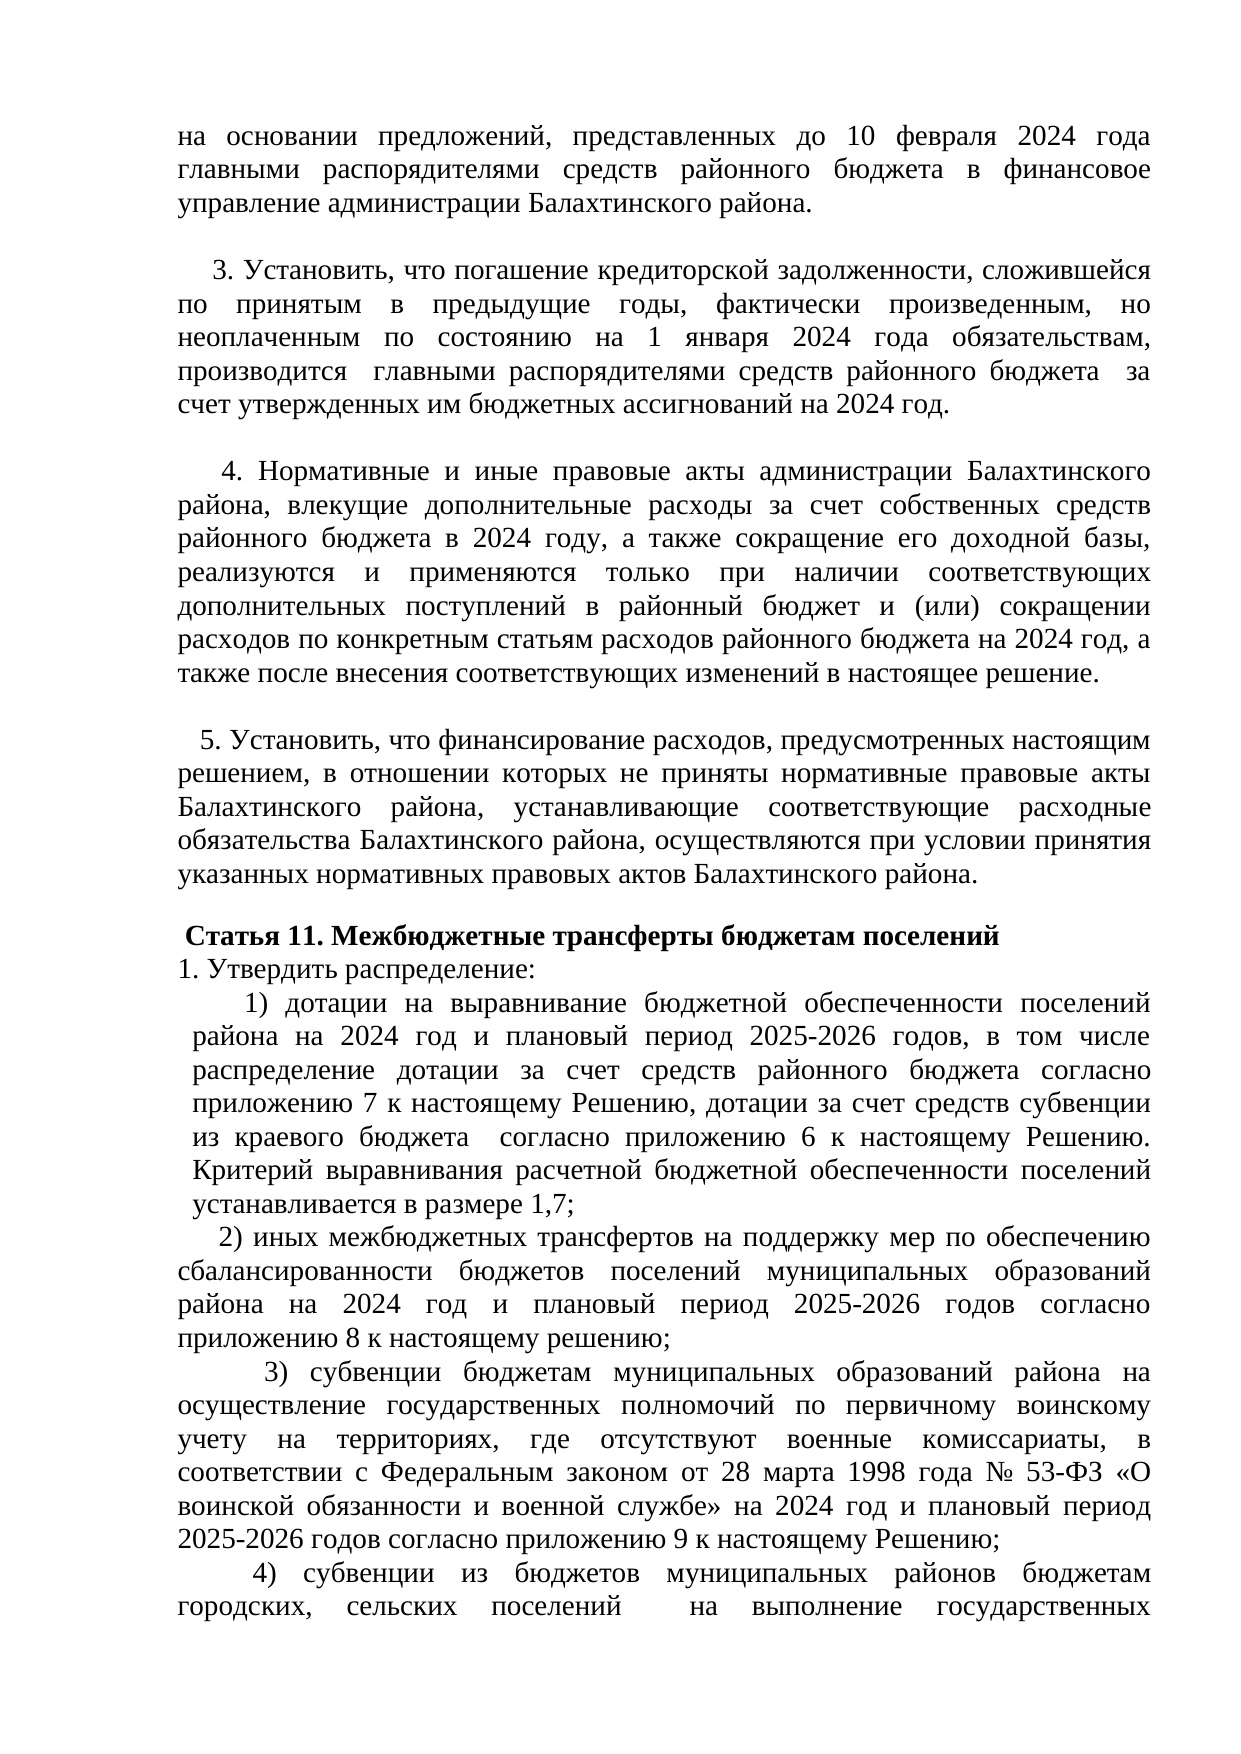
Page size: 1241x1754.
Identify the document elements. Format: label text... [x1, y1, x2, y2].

text 1. Утвердить распределение: [177, 951, 1152, 985]
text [177, 1555, 1152, 1622]
text 5. Установить, что финансирование расходов, предусмотренных настоящим решением, в отношении которых не приняты нормативные правовые акты Балахтинского района, устанавливающие соответствующие расходные обязательства Балахтинского района, осуществляются при условии принятия указанных нормативных правовых актов Балахтинского района. [177, 722, 1152, 889]
text Статья 11. Межбюджетные трансферты бюджетам поселений [177, 918, 1152, 951]
text 4. Нормативные и иные правовые акты администрации Балахтинского района, влекущие дополнительные расходы за счет собственных средств районного бюджета в 2024 году, а также сокращение его доходной базы, реализуются и применяются только при наличии соответствующих дополнительных поступлений в районный бюджет и (или) сокращении расходов по конкретным статьям расходов районного бюджета на 2024 год, а также после внесения соответствующих изменений в настоящее решение. [177, 453, 1152, 688]
text 2) иных межбюджетных трансфертов на поддержку мер по обеспечению сбалансированности бюджетов поселений муниципальных образований района на 2024 год и плановый период 2025-2026 годов согласно приложению 8 к настоящему решению; [177, 1219, 1152, 1354]
text 1) дотации на выравнивание бюджетной обеспеченности поселений района на 2024 год и плановый период 2025-2026 годов, в том числе распределение дотации за счет средств районного бюджета согласно приложению 7 к настоящему Решению, дотации за счет средств субвенции из краевого бюджета согласно приложению 6 к настоящему Решению. Критерий выравнивания расчетной бюджетной обеспеченности поселений устанавливается в размере 1,7; [192, 985, 1152, 1219]
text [177, 118, 1152, 219]
text 3. Установить, что погашение кредиторской задолженности, сложившейся по принятым в предыдущие годы, фактически произведенным, но неоплаченным по состоянию на 1 января 2024 года обязательствам, производится главными распорядителями средств районного бюджета за счет утвержденных им бюджетных ассигнований на 2024 год. [177, 252, 1152, 420]
text 3) субвенции бюджетам муниципальных образований района на осуществление государственных полномочий по первичному воинскому учету на территориях, где отсутствуют военные комиссариаты, в соответствии с Федеральным законом от 28 марта 1998 года № 53-ФЗ «О воинской обязанности и военной службе» на 2024 год и плановый период 2025-2026 годов согласно приложению 9 к настоящему Решению; [177, 1354, 1152, 1555]
